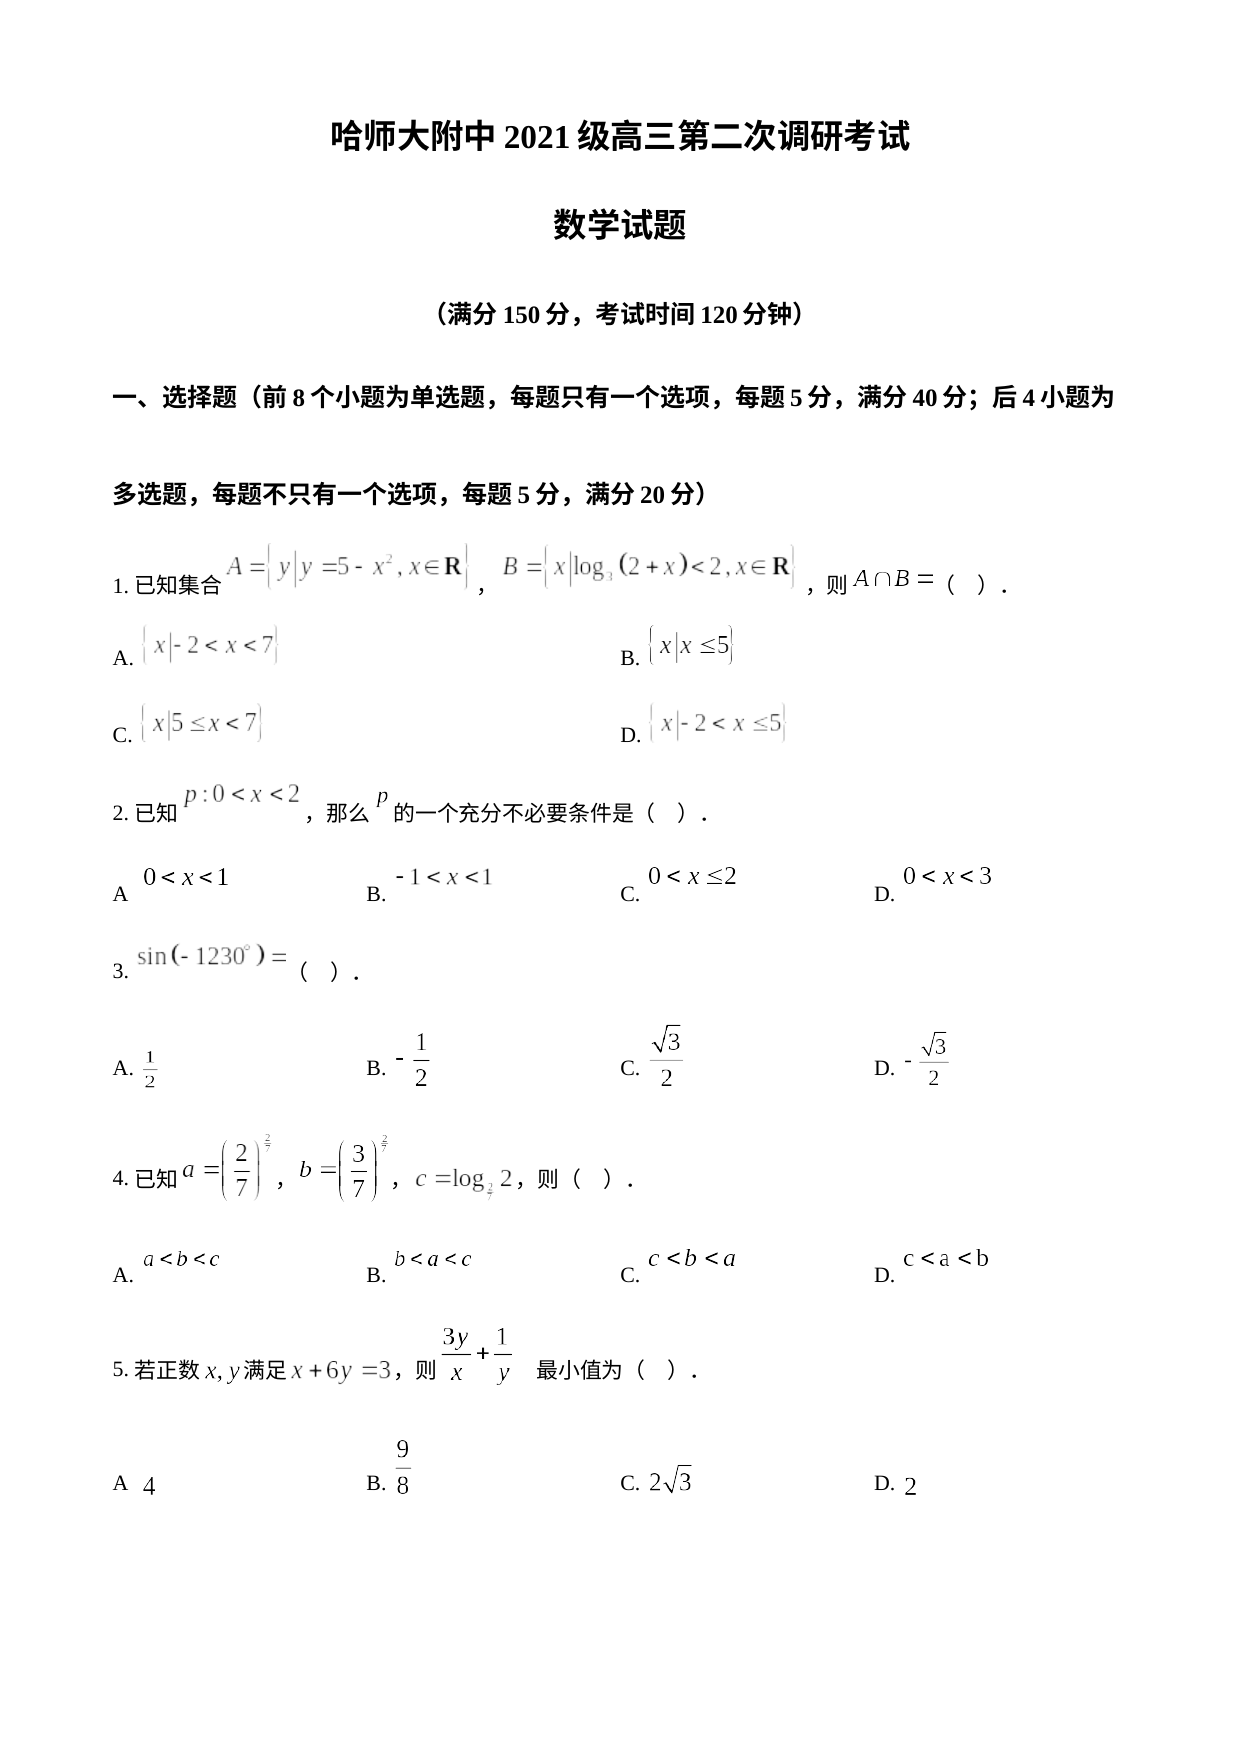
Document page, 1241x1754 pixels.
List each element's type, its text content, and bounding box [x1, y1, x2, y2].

text C. D. [112, 702, 1128, 767]
text 1. 已知集合，，则（ ）． [112, 544, 1128, 609]
text 数学试题 [112, 191, 1128, 256]
text A. B. [112, 624, 1128, 689]
text 4. 已知，，，则（ ）． [112, 1129, 1128, 1227]
text A. B. C. D. [112, 1019, 1128, 1117]
text 2. 已知，那么的一个充分不必要条件是（ ）． [112, 780, 1128, 845]
text 3. （ ）． [112, 938, 1128, 1003]
text （满分150分，考试时间120分钟） [112, 280, 1128, 345]
text 5. 若正数满足，则最小值为（ ）． [112, 1320, 1128, 1418]
text 哈师大附中2021级高三第二次调研考试 [112, 102, 1128, 167]
text A. B. C. D. [112, 1242, 1128, 1307]
text A B. C. D. [112, 861, 1128, 926]
text 一、选择题（前8个小题为单选题，每题只有一个选项，每题5分，满分40分；后4小题为多选题，每题不只有一个选项，每题5分，满分20分） [112, 363, 1128, 526]
text A B. C. D. [112, 1433, 1128, 1531]
